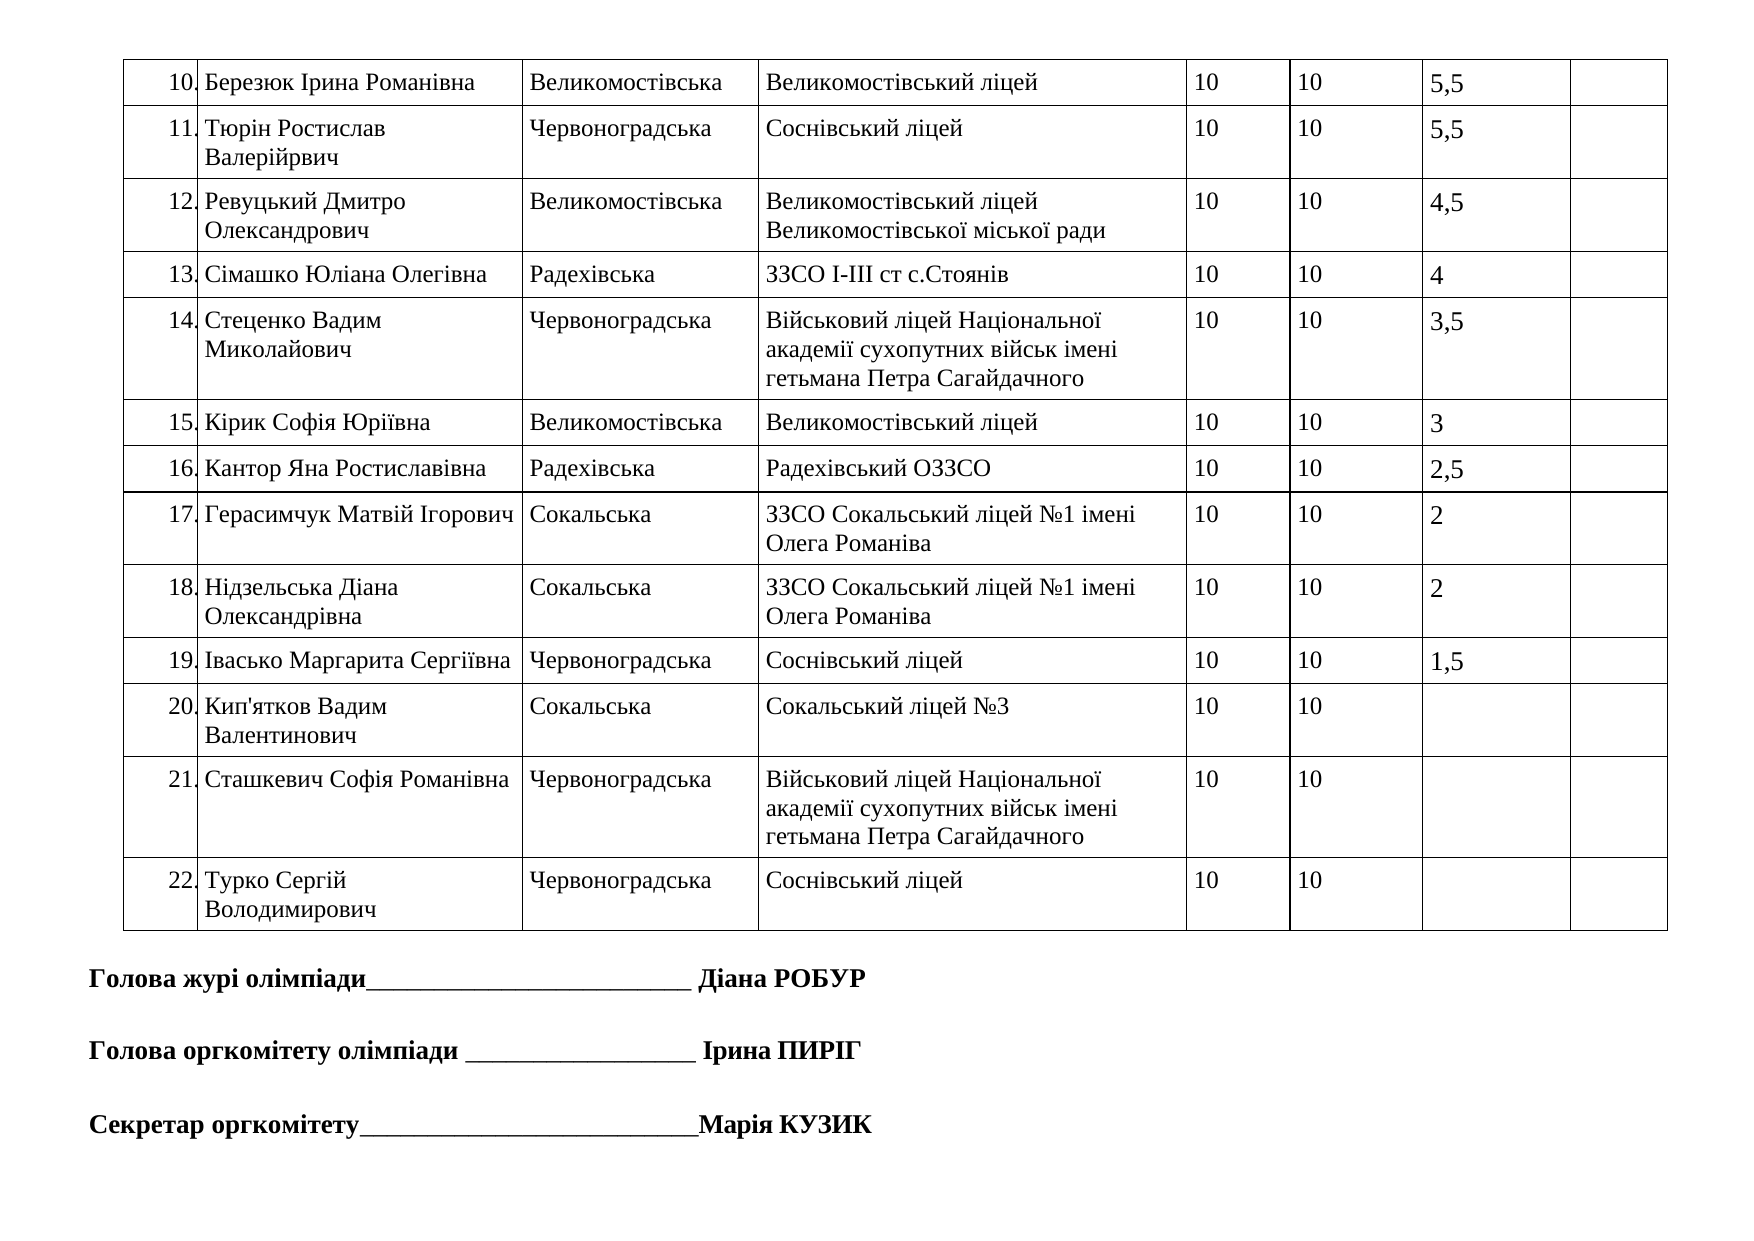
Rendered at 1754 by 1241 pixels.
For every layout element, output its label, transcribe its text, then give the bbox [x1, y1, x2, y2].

table_cell [124, 858, 197, 930]
table_cell [1571, 638, 1667, 683]
table_cell Кип'ятков Вадим Валентинович [198, 684, 522, 756]
table_cell ЗЗСО І-ІІІ ст с.Стоянів [759, 252, 1186, 297]
table_cell 10 [1291, 60, 1422, 105]
table_cell Радехівська [523, 446, 758, 491]
table_cell Червоноградська [523, 858, 758, 930]
table_cell 10 [1187, 400, 1289, 445]
table_cell 2 [1423, 493, 1570, 564]
table_cell 10 [1187, 757, 1289, 857]
table_cell Герасимчук Матвій Ігорович [198, 493, 522, 564]
table_cell [124, 106, 197, 178]
table_cell Великомостівська [523, 179, 758, 251]
table_cell 3,5 [1423, 298, 1570, 399]
table_cell Тюрін Ростислав Валерійрвич [198, 106, 522, 178]
table_cell [124, 446, 197, 491]
table_cell Великомостівський ліцей Великомостівської міської ради [759, 179, 1186, 251]
table_cell [1571, 298, 1667, 399]
table_cell 10 [1291, 565, 1422, 637]
table_cell 2,5 [1423, 446, 1570, 491]
table_cell Кірик Софія Юріївна [198, 400, 522, 445]
table_cell 10 [1291, 858, 1422, 930]
table_cell 10 [1187, 106, 1289, 178]
table_cell Червоноградська [523, 638, 758, 683]
table_cell 10 [1187, 493, 1289, 564]
table_cell Березюк Ірина Романівна [198, 60, 522, 105]
table_cell Сташкевич Софія Романівна [198, 757, 522, 857]
table_cell [1571, 684, 1667, 756]
table_cell Військовий ліцей Національної академії сухопутних військ імені гетьмана Петра Сагайдачного [759, 757, 1186, 857]
text Голова оргкомітету олімпіади _________________ Ірина ПИРІГ [88, 1034, 1665, 1065]
table_cell Військовий ліцей Національної академії сухопутних військ імені гетьмана Петра Сагайдачного [759, 298, 1186, 399]
table_cell [1571, 858, 1667, 930]
table_cell [124, 565, 197, 637]
table_cell 10 [1187, 684, 1289, 756]
table_cell [1571, 565, 1667, 637]
table_cell Сокальська [523, 565, 758, 637]
table_cell Турко Сергій Володимирович [198, 858, 522, 930]
table_cell 10 [1291, 757, 1422, 857]
table_cell [124, 684, 197, 756]
table_cell 10 [1187, 565, 1289, 637]
table_cell 10 [1187, 60, 1289, 105]
table_cell [1571, 400, 1667, 445]
table_cell Кантор Яна Ростиславівна [198, 446, 522, 491]
table_cell [124, 179, 197, 251]
table_cell 5,5 [1423, 106, 1570, 178]
table_cell 4 [1423, 252, 1570, 297]
table_cell Соснівський ліцей [759, 106, 1186, 178]
table_cell [1571, 179, 1667, 251]
table_cell 10 [1291, 638, 1422, 683]
table_cell [124, 400, 197, 445]
table_cell Великомостівська [523, 60, 758, 105]
table_cell Сокальська [523, 493, 758, 564]
table_cell Великомостівська [523, 400, 758, 445]
table_cell [124, 298, 197, 399]
table_cell Сокальський ліцей №3 [759, 684, 1186, 756]
table_cell 5,5 [1423, 60, 1570, 105]
text Голова журі олімпіади________________________ Діана РОБУР [88, 962, 1665, 993]
table_cell Соснівський ліцей [759, 858, 1186, 930]
table_cell 10 [1291, 684, 1422, 756]
table_cell [124, 252, 197, 297]
table_cell 10 [1187, 858, 1289, 930]
table_cell [1423, 757, 1570, 857]
table_cell 10 [1187, 298, 1289, 399]
table_cell [124, 493, 197, 564]
table_cell [1571, 252, 1667, 297]
table_cell 10 [1187, 446, 1289, 491]
table_cell ЗЗСО Сокальський ліцей №1 імені Олега Романіва [759, 565, 1186, 637]
table_cell Стеценко Вадим Миколайович [198, 298, 522, 399]
table_cell 3 [1423, 400, 1570, 445]
table_cell Ревуцький Дмитро Олександрович [198, 179, 522, 251]
table_cell Великомостівський ліцей [759, 400, 1186, 445]
table_cell [124, 757, 197, 857]
table_cell 10 [1187, 252, 1289, 297]
table_cell Сокальська [523, 684, 758, 756]
table_cell Радехівський ОЗЗСО [759, 446, 1186, 491]
table_cell Великомостівський ліцей [759, 60, 1186, 105]
table_cell Червоноградська [523, 298, 758, 399]
table_cell 10 [1291, 106, 1422, 178]
table_cell 10 [1187, 638, 1289, 683]
table_cell Нідзельська Діана Олександрівна [198, 565, 522, 637]
table_cell Червоноградська [523, 106, 758, 178]
table_cell ЗЗСО Сокальський ліцей №1 імені Олега Романіва [759, 493, 1186, 564]
table_cell [1571, 446, 1667, 491]
table_cell 10 [1291, 298, 1422, 399]
table_cell 2 [1423, 565, 1570, 637]
table_cell Червоноградська [523, 757, 758, 857]
table_cell 10 [1291, 446, 1422, 491]
table_cell [124, 638, 197, 683]
table_cell [1423, 684, 1570, 756]
table_cell [1571, 493, 1667, 564]
table_cell Соснівський ліцей [759, 638, 1186, 683]
table_cell 1,5 [1423, 638, 1570, 683]
table_cell [1571, 757, 1667, 857]
table_cell [1571, 60, 1667, 105]
table_cell 10 [1291, 400, 1422, 445]
table_cell 10 [1291, 179, 1422, 251]
table_cell Сімашко Юліана Олегівна [198, 252, 522, 297]
table_cell [1571, 106, 1667, 178]
table_cell [124, 60, 197, 105]
text Секретар оргкомітету_________________________Марія КУЗИК [88, 1109, 1665, 1140]
table_cell Івасько Маргарита Сергіївна [198, 638, 522, 683]
table_cell 4,5 [1423, 179, 1570, 251]
table_cell 10 [1291, 252, 1422, 297]
table_cell 10 [1187, 179, 1289, 251]
table_cell Радехівська [523, 252, 758, 297]
table_cell 10 [1291, 493, 1422, 564]
table_cell [1423, 858, 1570, 930]
